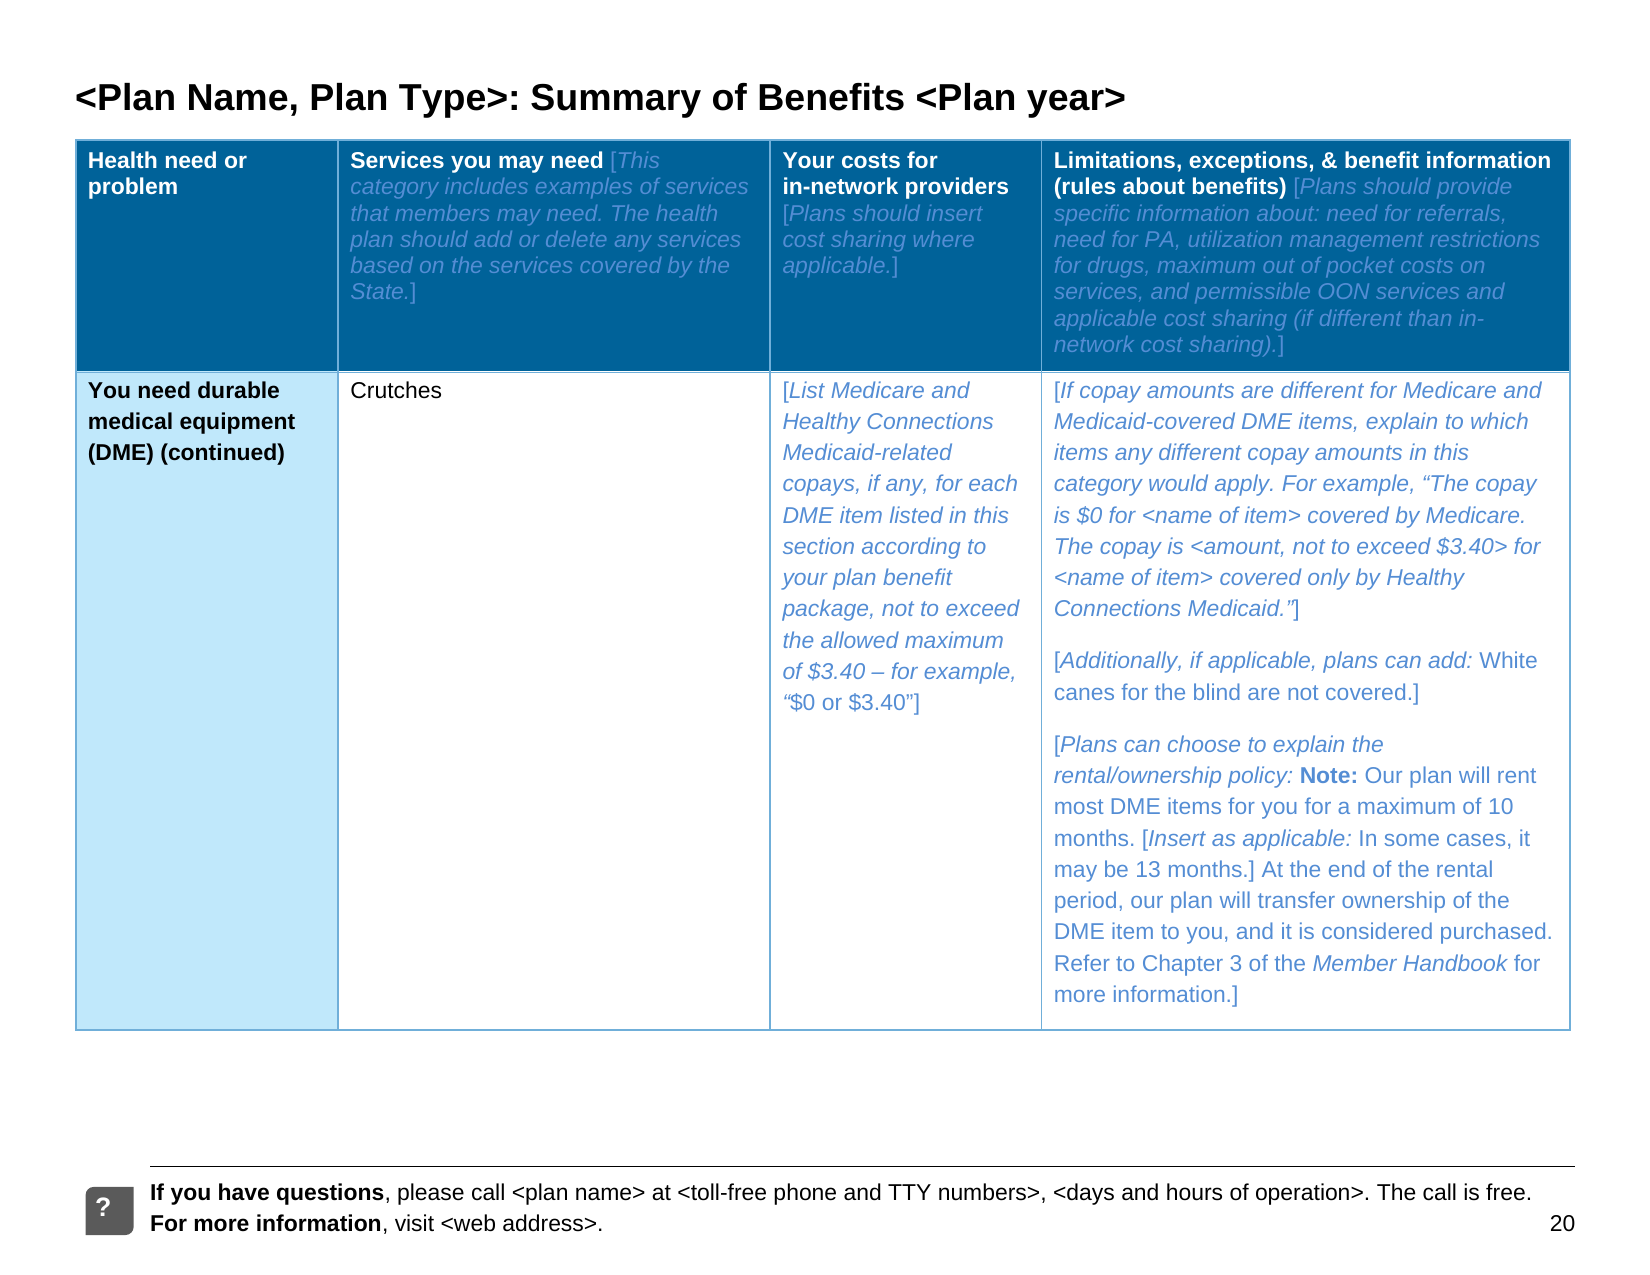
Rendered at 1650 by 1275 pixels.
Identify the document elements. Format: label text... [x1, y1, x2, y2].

table_header Services you may need [This category includes examples of services that members may need. The health plan should add or delete any services based on the services covered by the State.] [339, 141, 769, 371]
table_cell You need durable medical equipment (DME) (continued) [77, 373, 337, 1029]
table_header Limitations, exceptions, & benefit information (rules about benefits) [Plans should provide specific information about: need for referrals, need for PA, utilization management restrictions for drugs, maximum out of pocket costs on services, and permissible OON services and applicable cost sharing (if different than in-network cost sharing).] [1042, 141, 1569, 371]
table_header Your costs for in-network providers [Plans should insert cost sharing where applicable.] [771, 141, 1041, 371]
table_header Health need or problem [77, 141, 337, 371]
table_cell Crutches [339, 373, 769, 1029]
